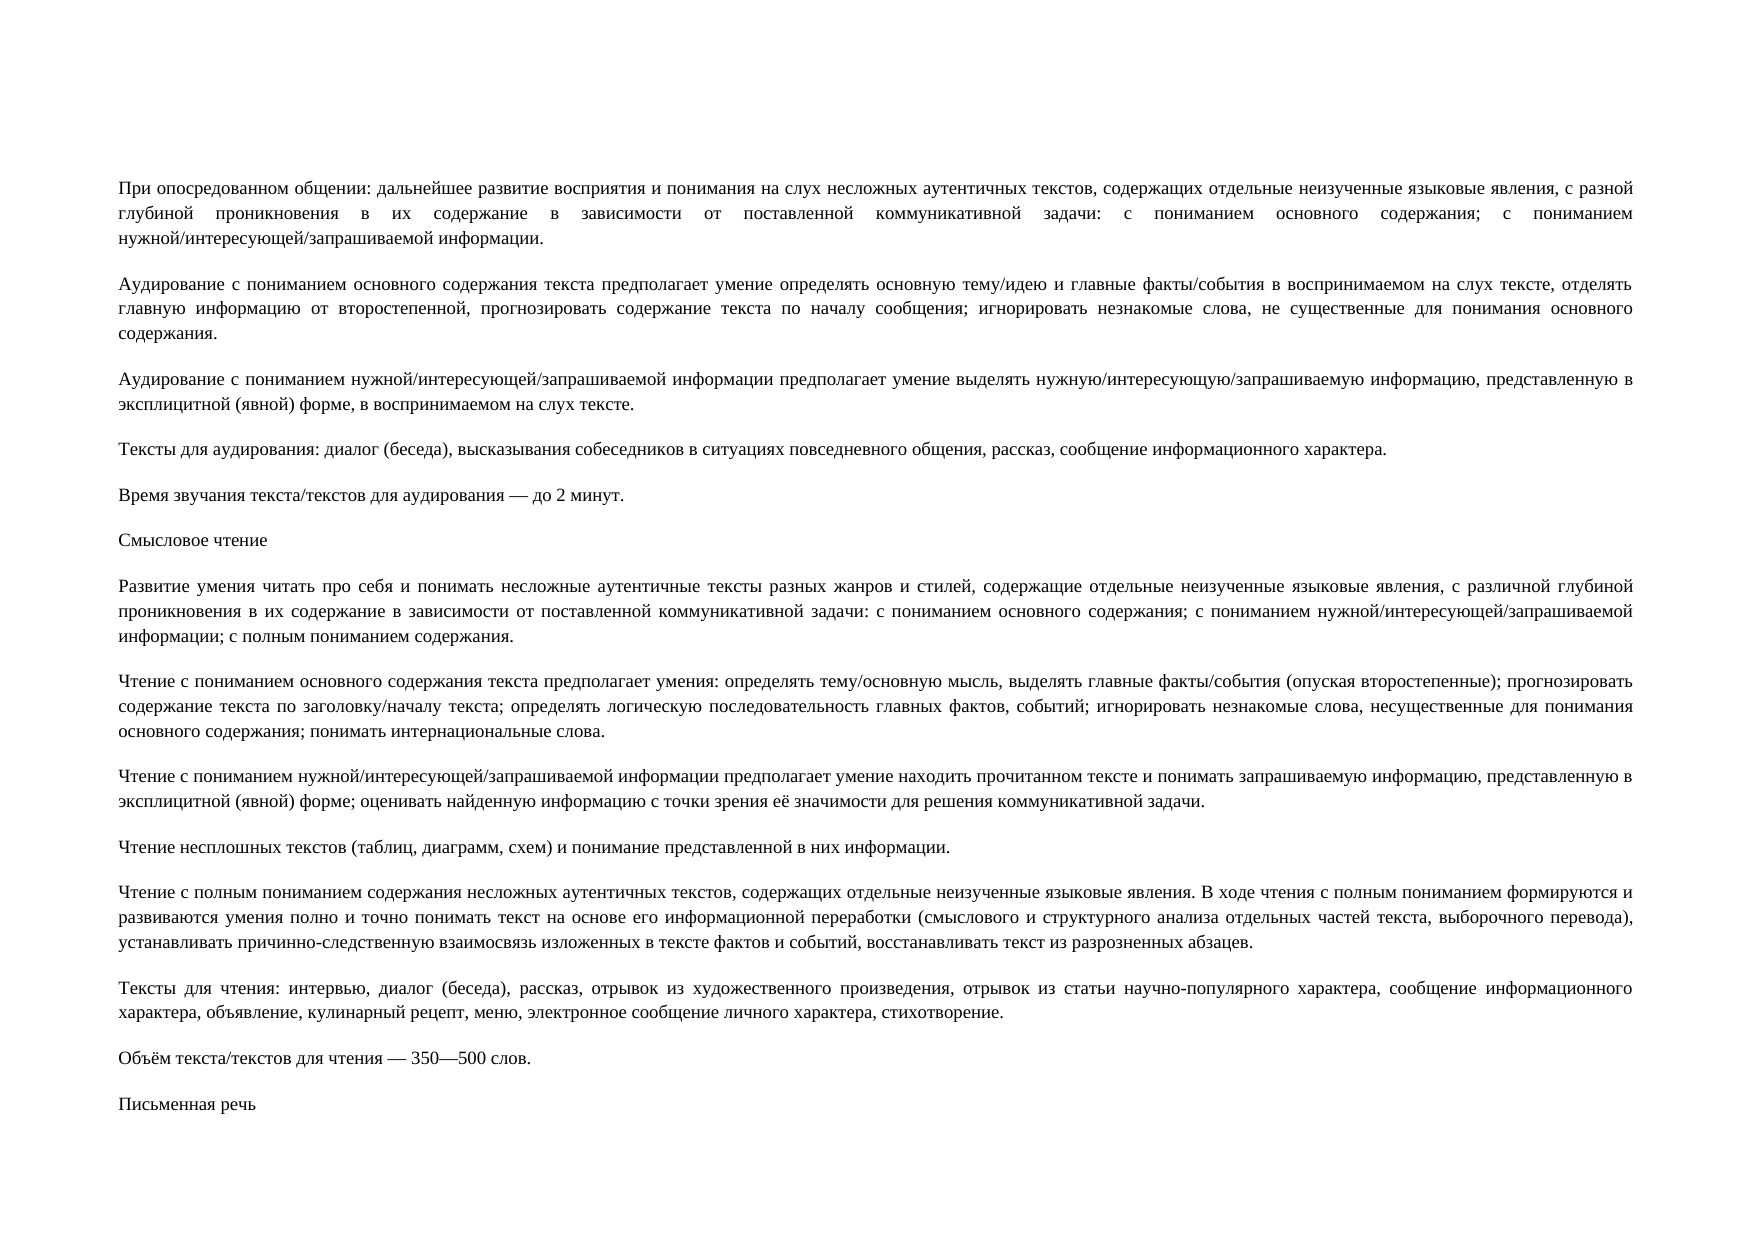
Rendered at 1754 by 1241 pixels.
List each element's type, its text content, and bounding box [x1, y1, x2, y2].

text Смысловое чтение [118, 529, 1636, 551]
text Развитие умения читать про себя и понимать несложные аутентичные тексты разных жанров и стилей, содержащие отдельные неизученные языковые явления, с различной глубиной проникновения в их содержание в зависимости от поставленной коммуникативной задачи: с пониманием основного содержания; с пониманием нужной/интересующей/запрашиваемой информации; с полным пониманием содержания. [118, 575, 1636, 646]
text Аудирование с пониманием нужной/интересующей/запрашиваемой информации предполагает умение выделять нужную/интересующую/запрашиваемую информацию, представленную в эксплицитной (явной) форме, в воспринимаемом на слух тексте. [118, 368, 1636, 414]
text Аудирование с пониманием основного содержания текста предполагает умение определять основную тему/идею и главные факты/события в воспринимаемом на слух тексте, отделять главную информацию от второстепенной, прогнозировать содержание текста по началу сообщения; игнорировать незнакомые слова, не существенные для понимания основного содержания. [118, 272, 1636, 343]
text Чтение несплошных текстов (таблиц, диаграмм, схем) и понимание представленной в них информации. [118, 836, 1636, 857]
text Объём текста/текстов для чтения — 350—500 слов. [118, 1047, 1636, 1068]
text Тексты для аудирования: диалог (беседа), высказывания собеседников в ситуациях повседневного общения, рассказ, сообщение информационного характера. [118, 438, 1636, 459]
text Письменная речь [118, 1093, 1636, 1114]
text При опосредованном общении: дальнейшее развитие восприятия и понимания на слух несложных аутентичных текстов, содержащих отдельные неизученные языковые явления, с разной глубиной проникновения в их содержание в зависимости от поставленной коммуникативной задачи: с пониманием основного содержания; с пониманием нужной/интересующей/запрашиваемой информации. [118, 177, 1636, 248]
text Чтение с пониманием нужной/интересующей/запрашиваемой информации предполагает умение находить прочитанном тексте и понимать запрашиваемую информацию, представленную в эксплицитной (явной) форме; оценивать найденную информацию с точки зрения её значимости для решения коммуникативной задачи. [118, 765, 1636, 812]
text Тексты для чтения: интервью, диалог (беседа), рассказ, отрывок из художественного произведения, отрывок из статьи научно-популярного характера, сообщение информационного характера, объявление, кулинарный рецепт, меню, электронное сообщение личного характера, стихотворение. [118, 977, 1636, 1023]
text Чтение с полным пониманием содержания несложных аутентичных текстов, содержащих отдельные неизученные языковые явления. В ходе чтения с полным пониманием формируются и развиваются умения полно и точно понимать текст на основе его информационной переработки (смыслового и структурного анализа отдельных частей текста, выборочного перевода), устанавливать причинно-следственную взаимосвязь изложенных в тексте фактов и событий, восстанавливать текст из разрозненных абзацев. [118, 881, 1636, 952]
text Время звучания текста/текстов для аудирования — до 2 минут. [118, 484, 1636, 505]
text Чтение с пониманием основного содержания текста предполагает умения: определять тему/основную мысль, выделять главные факты/события (опуская второстепенные); прогнозировать содержание текста по заголовку/началу текста; определять логическую последовательность главных фактов, событий; игнорировать незнакомые слова, несущественные для понимания основного содержания; понимать интернациональные слова. [118, 670, 1636, 741]
